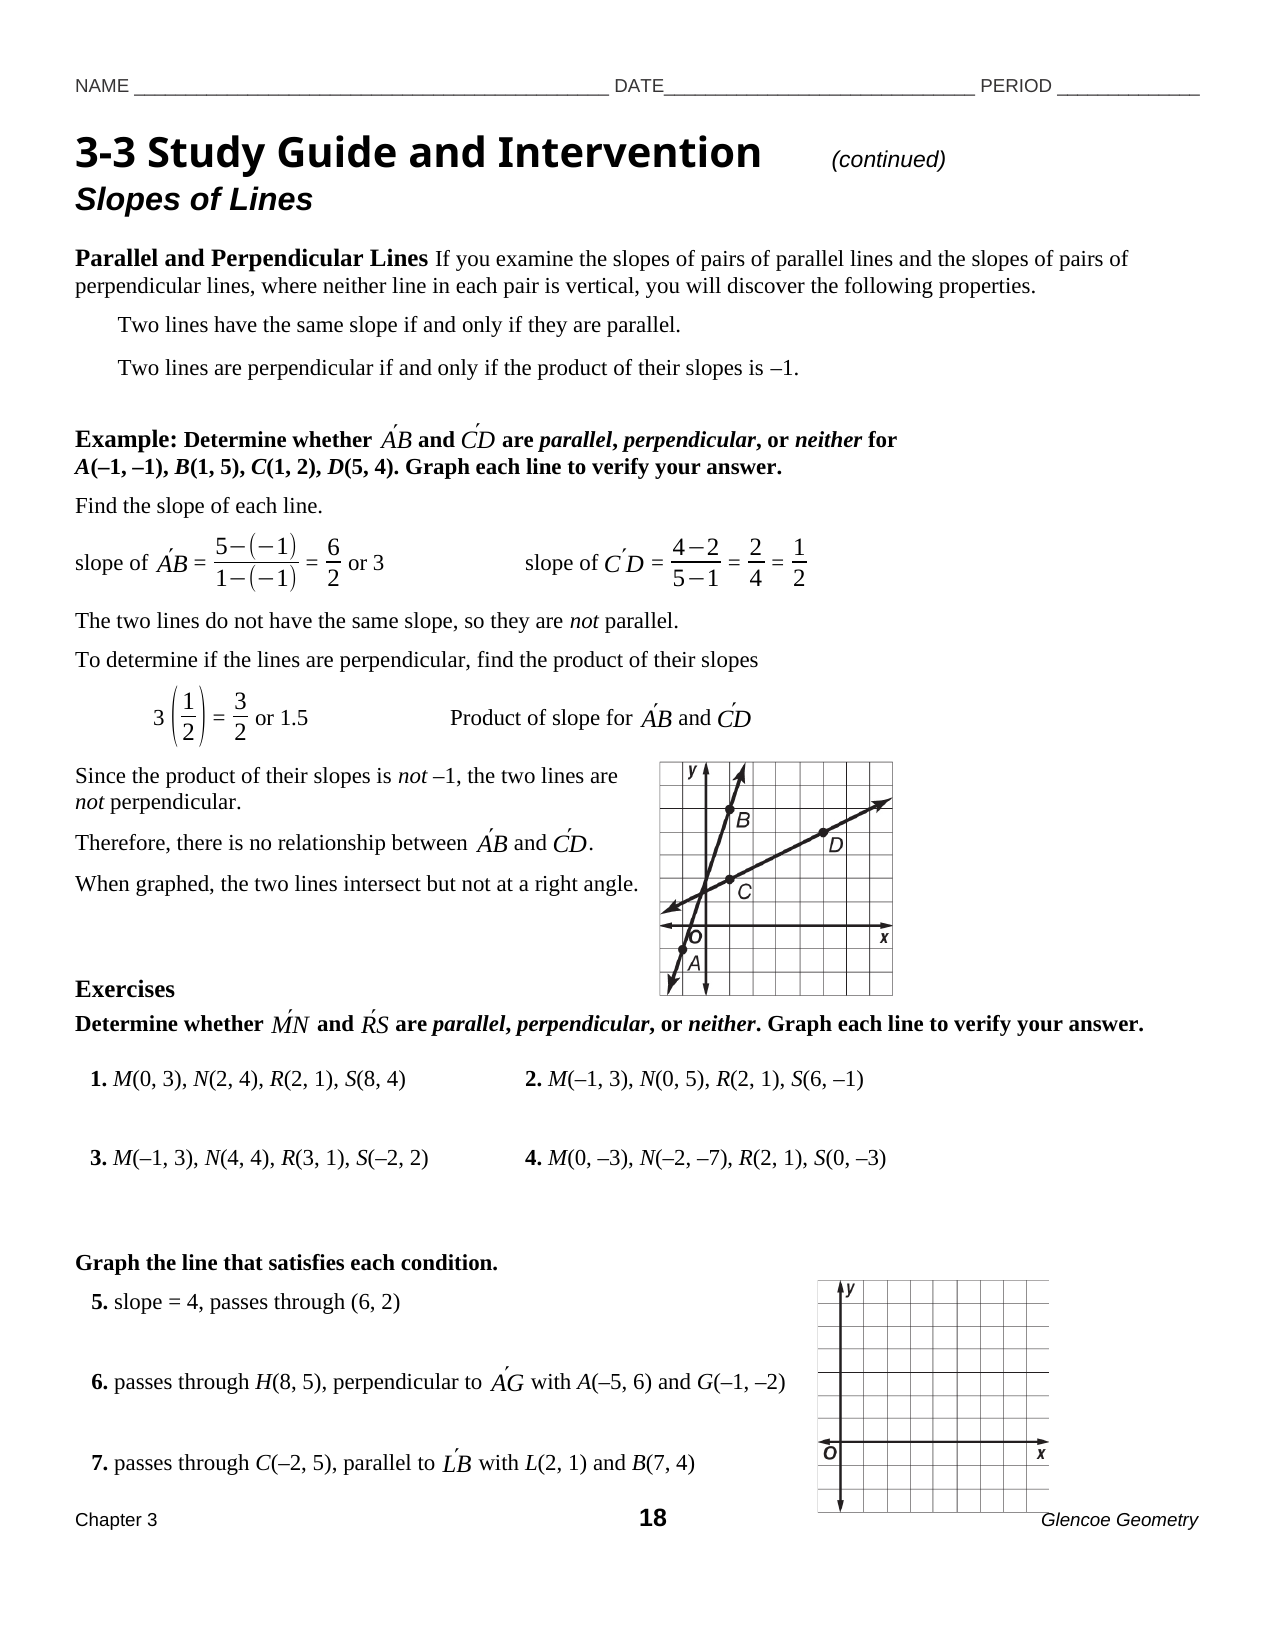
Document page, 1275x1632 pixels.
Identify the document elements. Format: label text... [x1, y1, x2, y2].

text Slopes of Lines [75, 180, 1200, 217]
text Graph the line that satisfies each condition. [75, 1249, 1200, 1276]
text Determine whether and are parallel, perpendicular, or neither. Graph each line to verify your answer. [75, 1009, 1200, 1039]
text 3 = or 1.5 Product of slope for and [75, 684, 1200, 749]
picture [659, 896, 893, 974]
text Two lines are perpendicular if and only if the product of their slopes is –1. [75, 354, 1200, 380]
picture [659, 857, 893, 870]
text When graphed, the two lines intersect but not at a right angle. [75, 870, 1200, 896]
text To determine if the lines are perpendicular, find the product of their slopes [75, 646, 1200, 672]
text not perpendicular. [75, 788, 1200, 815]
text Parallel and Perpendicular Lines If you examine the slopes of pairs of parallel lines and the slopes of pairs of perpendicular lines, where neither line in each pair is vertical, you will discover the following properties. [75, 243, 1200, 298]
text Find the slope of each line. [75, 492, 1200, 518]
text Two lines have the same slope if and only if they are parallel. [75, 311, 1200, 337]
picture [817, 1477, 1049, 1513]
text The two lines do not have the same slope, so they are not parallel. [75, 607, 1200, 633]
picture [659, 815, 893, 827]
text 3. M(–1, 3), N(4, 4), R(3, 1), S(–2, 2) 4. M(0, –3), N(–2, –7), R(2, 1), S(0, –3) [75, 1144, 1200, 1170]
picture [817, 1396, 1049, 1447]
text 7. passes through C(–2, 5), parallel to with L(2, 1) and B(7, 4) [75, 1447, 1200, 1477]
picture [817, 1315, 1049, 1366]
text Example: Determine whether and are parallel, perpendicular, or neither for A(–1, –1), B(1, 5), C(1, 2), D(5, 4). Graph each line to verify your answer. [75, 423, 1200, 479]
text slope of = = or 3 slope of = = = [75, 531, 1200, 594]
text 6. passes through H(8, 5), perpendicular to with A(–5, 6) and G(–1, –2) [75, 1366, 1200, 1396]
text Exercises [75, 974, 1200, 1002]
text 5. slope = 4, passes through (6, 2) [75, 1288, 1200, 1315]
text 1. M(0, 3), N(2, 4), R(2, 1), S(8, 4) 2. M(–1, 3), N(0, 5), R(2, 1), S(6, –1) [75, 1065, 1200, 1091]
text 3-3 Study Guide and Intervention (continued) [75, 123, 1200, 180]
text Since the product of their slopes is not –1, the two lines are [75, 762, 1200, 788]
text Therefore, there is no relationship between and . [75, 827, 1200, 857]
picture [817, 1280, 1049, 1288]
